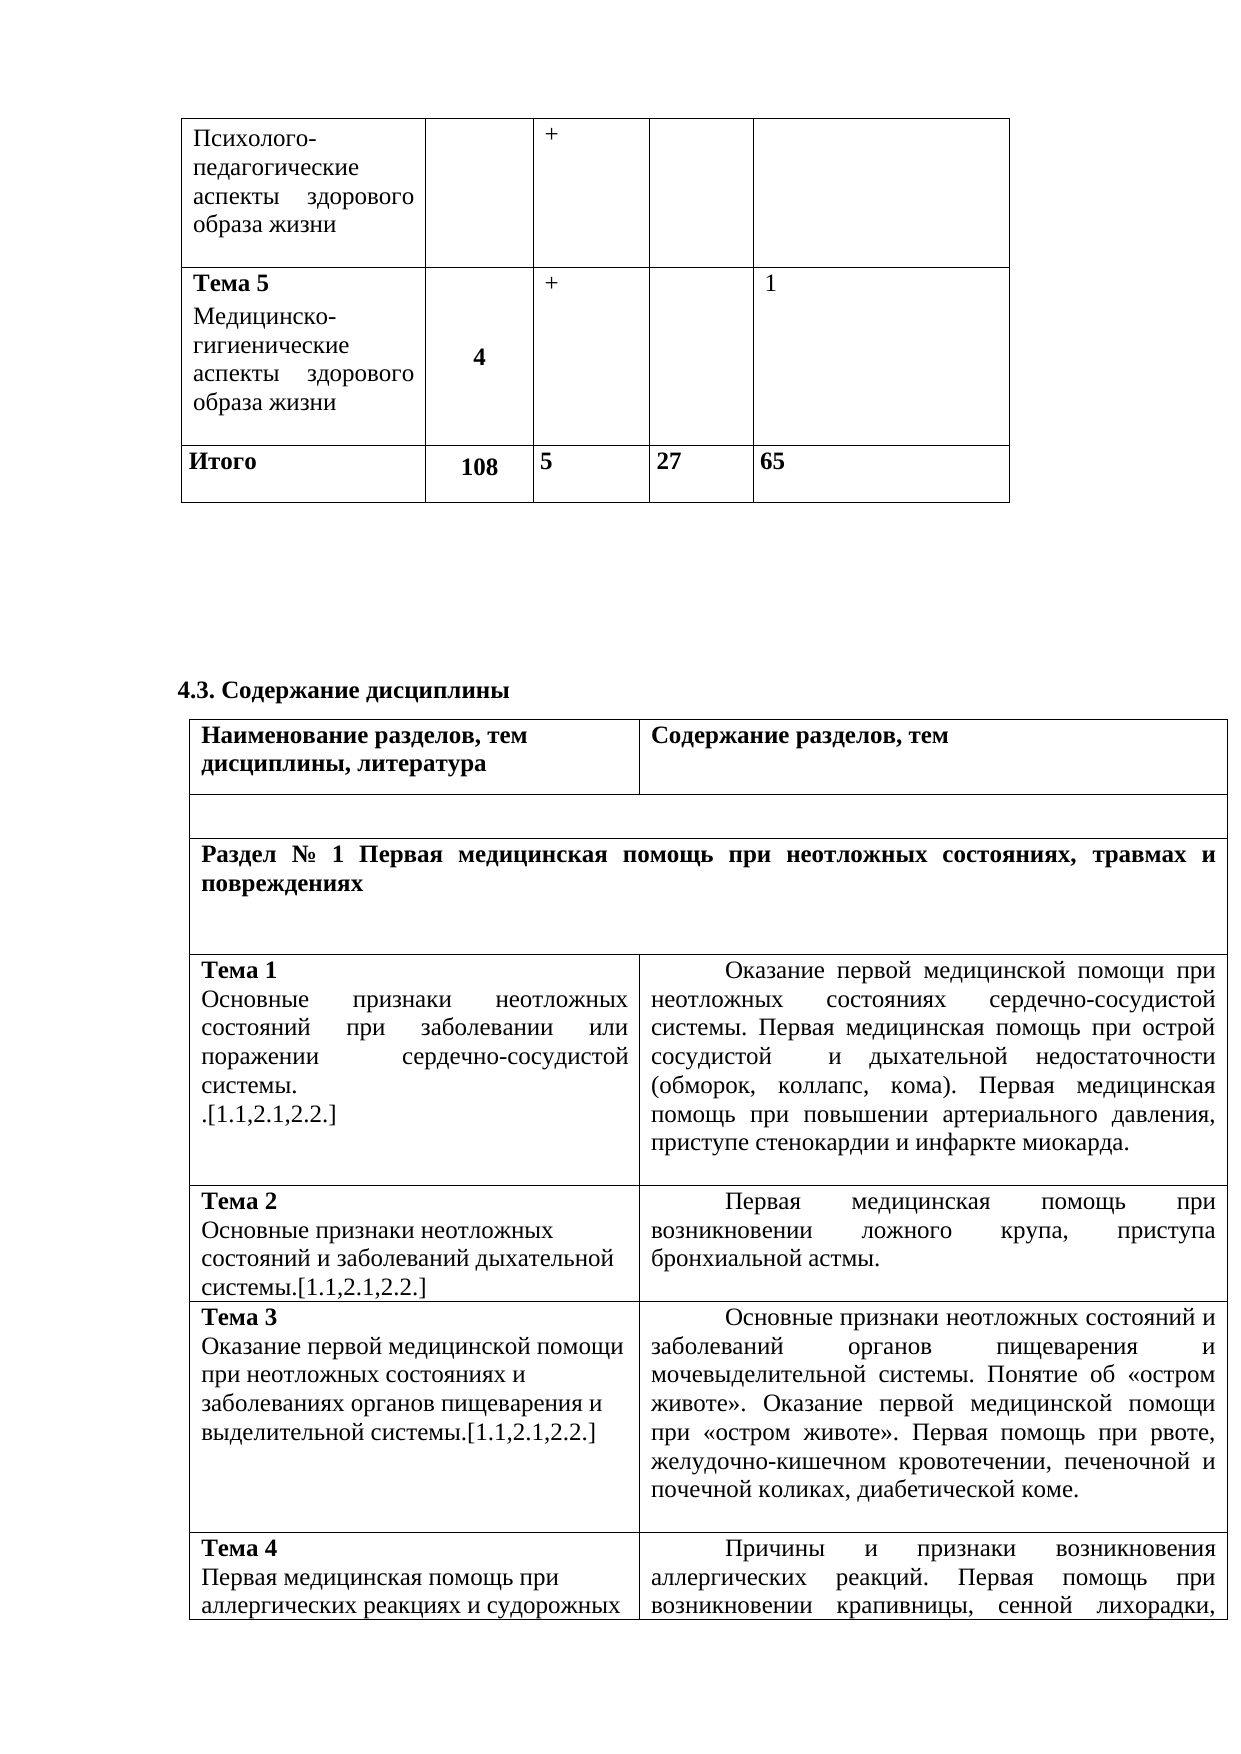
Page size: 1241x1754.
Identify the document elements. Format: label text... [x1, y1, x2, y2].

table_cell 65 [754, 446, 1009, 502]
table_cell Первая медицинская помощь при возникновении ложного крупа, приступа бронхиальной астмы. [640, 1186, 1227, 1301]
table_cell 108 [426, 446, 533, 502]
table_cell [182, 119, 425, 267]
table_cell + [534, 119, 649, 267]
table_cell Раздел № 1 Первая медицинская помощь при неотложных состояниях, травмах и повреждениях [190, 839, 1227, 954]
table_cell 27 [650, 446, 753, 502]
table_cell 1 [754, 268, 1009, 445]
table_cell 5 [534, 446, 649, 502]
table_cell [640, 1533, 1227, 1619]
table_cell Тема 3 Оказание первой медицинской помощи при неотложных состояниях и заболеваниях органов пищеварения и выделительной системы.[1.1,2.1,2.2.] [190, 1302, 639, 1532]
table_cell Оказание первой медицинской помощи при неотложных состояниях сердечно-сосудистой системы. Первая медицинская помощь при острой сосудистой и дыхательной недостаточности (обморок, коллапс, кома). Первая медицинская помощь при повышении артериального давления, приступе стенокардии и инфаркте миокарда. [640, 955, 1227, 1185]
table_cell 1 [754, 119, 1009, 267]
table_cell [650, 119, 753, 267]
table_cell Тема 1 Основные признаки неотложных состояний при заболевании или поражении сердечно-сосудистой системы. .[1.1,2.1,2.2.] [190, 955, 639, 1185]
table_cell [190, 1533, 639, 1619]
table_cell 4 [426, 119, 533, 267]
table_header Содержание разделов, тем [640, 720, 1227, 794]
table_cell [650, 268, 753, 445]
table_cell + [534, 268, 649, 445]
table_cell Итого [182, 446, 425, 502]
table_cell Тема 5 Медицинско-гигиенические аспекты здорового образа жизни [182, 268, 425, 445]
table_cell Основные признаки неотложных состояний и заболеваний органов пищеварения и мочевыделительной системы. Понятие об «остром животе». Оказание первой медицинской помощи при «остром животе». Первая помощь при рвоте, желудочно-кишечном кровотечении, печеночной и почечной коликах, диабетической коме. [640, 1302, 1227, 1532]
table_header Наименование разделов, тем дисциплины, литература [190, 720, 639, 794]
table_cell 4 [426, 268, 533, 445]
table_cell [190, 795, 1227, 838]
table_cell Тема 2 Основные признаки неотложных состояний и заболеваний дыхательной системы.[1.1,2.1,2.2.] [190, 1186, 639, 1301]
text 4.3. Содержание дисциплины [177, 676, 1152, 704]
